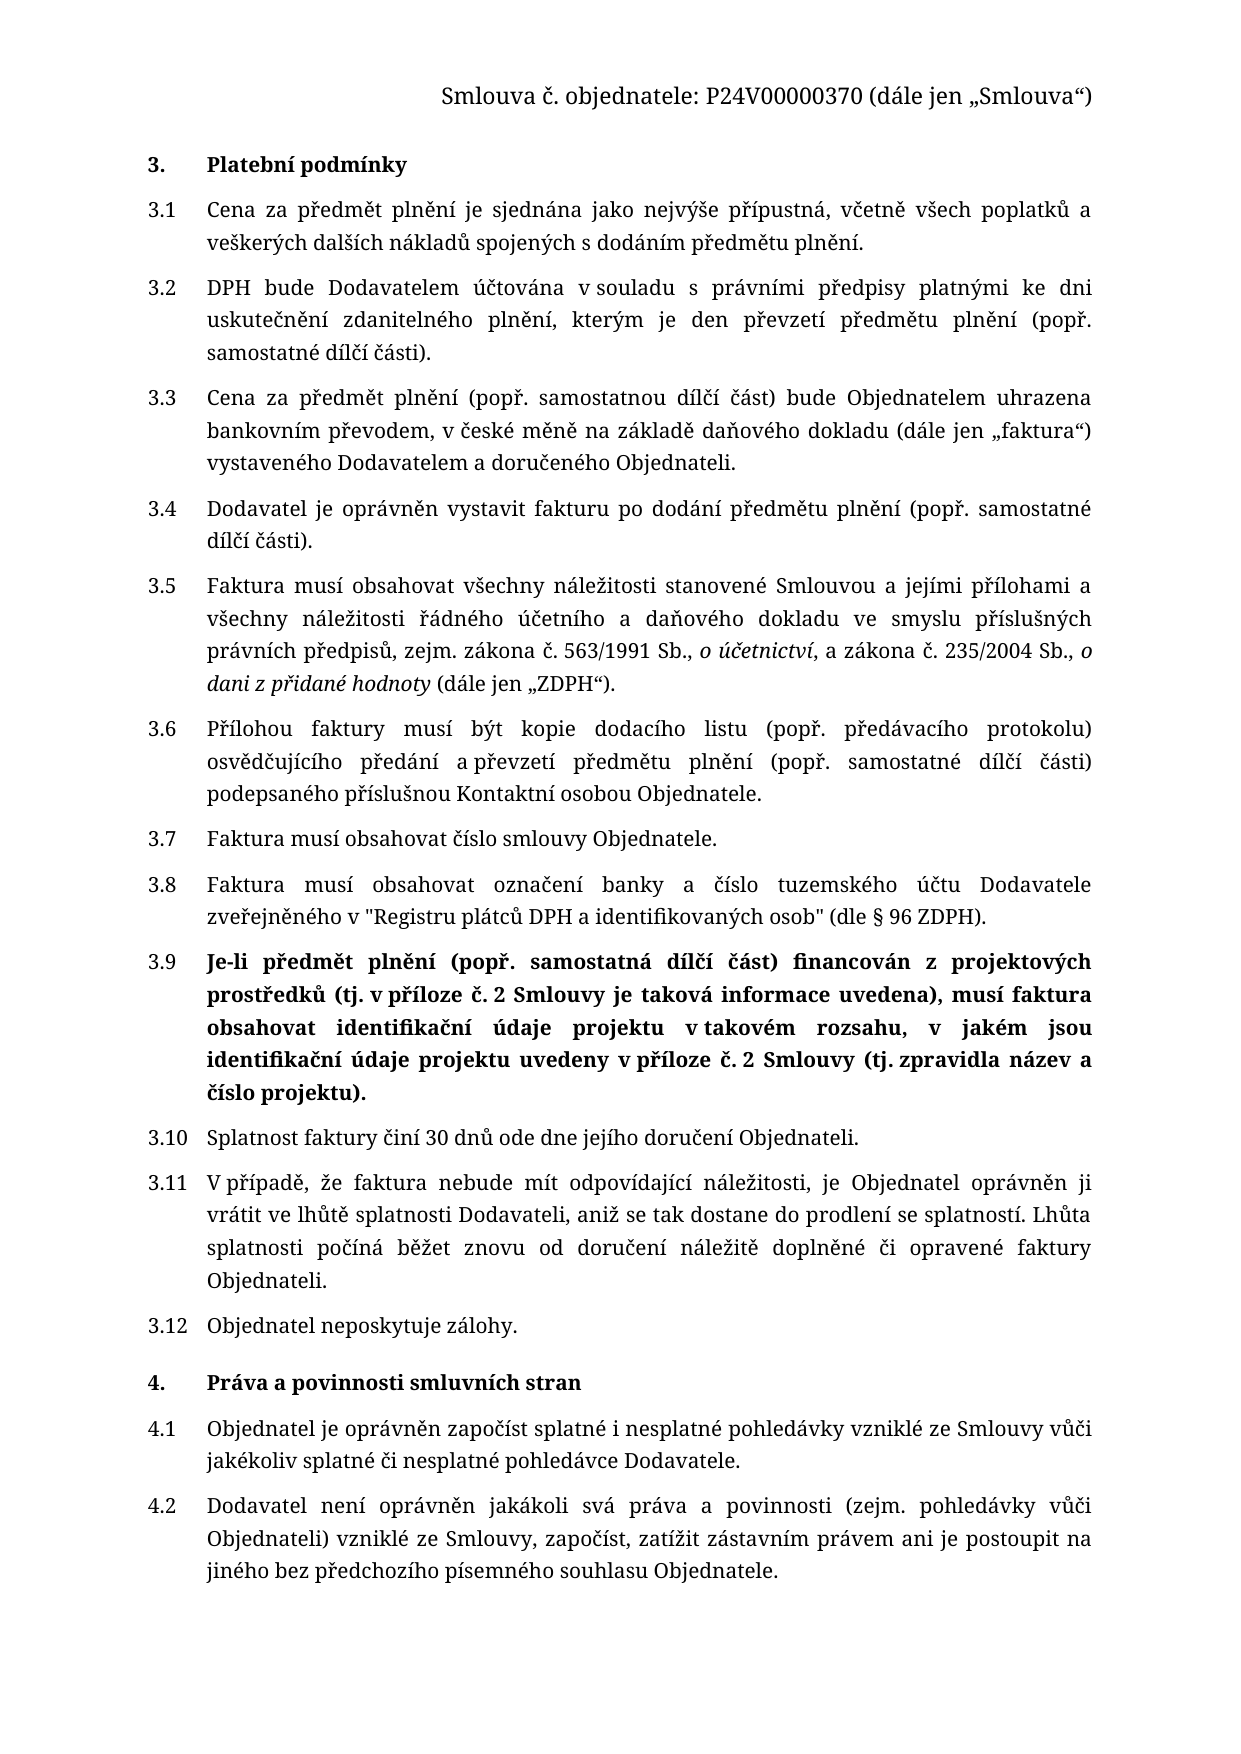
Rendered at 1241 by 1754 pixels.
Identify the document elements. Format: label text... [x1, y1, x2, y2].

list Dodavatel je oprávněn vystavit fakturu po dodání předmětu plnění (popř. samostatné dílčí části). [148, 494, 1093, 555]
list Faktura musí obsahovat označení banky a číslo tuzemského účtu Dodavatele zveřejněného v "Registru plátců DPH a identifikovaných osob" (dle § 96 ZDPH). [148, 870, 1093, 931]
list Cena za předmět plnění (popř. samostatnou dílčí část) bude Objednatelem uhrazena bankovním převodem, v české měně na základě daňového dokladu (dále jen „faktura“) vystaveného Dodavatelem a doručeného Objednateli. [148, 383, 1093, 477]
list Objednatel je oprávněn započíst splatné i nesplatné pohledávky vzniklé ze Smlouvy vůči jakékoliv splatné či nesplatné pohledávce Dodavatele. [148, 1414, 1093, 1475]
list Platební podmínky [148, 150, 1093, 179]
list Objednatel neposkytuje zálohy. [148, 1311, 1093, 1339]
list Dodavatel není oprávněn jakákoli svá práva a povinnosti (zejm. pohledávky vůči Objednateli) vzniklé ze Smlouvy, započíst, zatížit zástavním právem ani je postoupit na jiného bez předchozího písemného souhlasu Objednatele. [148, 1491, 1093, 1585]
list Je-li předmět plnění (popř. samostatná dílčí část) financován z projektových prostředků (tj. v příloze č. 2 Smlouvy je taková informace uvedena), musí faktura obsahovat identifikační údaje projektu v takovém rozsahu, v jakém jsou identifikační údaje projektu uvedeny v příloze č. 2 Smlouvy (tj. zpravidla název a číslo projektu). [148, 947, 1093, 1106]
list Faktura musí obsahovat všechny náležitosti stanovené Smlouvou a jejími přílohami a všechny náležitosti řádného účetního a daňového dokladu ve smyslu příslušných právních předpisů, zejm. zákona č. 563/1991 Sb., o účetnictví, a zákona č. 235/2004 Sb., o dani z přidané hodnoty (dále jen „ZDPH“). [148, 571, 1093, 698]
list Přílohou faktury musí být kopie dodacího listu (popř. předávacího protokolu) osvědčujícího předání a převzetí předmětu plnění (popř. samostatné dílčí části) podepsaného příslušnou Kontaktní osobou Objednatele. [148, 714, 1093, 808]
list DPH bude Dodavatelem účtována v souladu s právními předpisy platnými ke dni uskutečnění zdanitelného plnění, kterým je den převzetí předmětu plnění (popř. samostatné dílčí části). [148, 273, 1093, 367]
list V případě, že faktura nebude mít odpovídající náležitosti, je Objednatel oprávněn ji vrátit ve lhůtě splatnosti Dodavateli, aniž se tak dostane do prodlení se splatností. Lhůta splatnosti počíná běžet znovu od doručení náležitě doplněné či opravené faktury Objednateli. [148, 1168, 1093, 1294]
list Práva a povinnosti smluvních stran [148, 1368, 1093, 1397]
list Faktura musí obsahovat číslo smlouvy Objednatele. [148, 824, 1093, 853]
list Cena za předmět plnění je sjednána jako nejvýše přípustná, včetně všech poplatků a veškerých dalších nákladů spojených s dodáním předmětu plnění. [148, 195, 1093, 256]
list Splatnost faktury činí 30 dnů ode dne jejího doručení Objednateli. [148, 1123, 1093, 1151]
